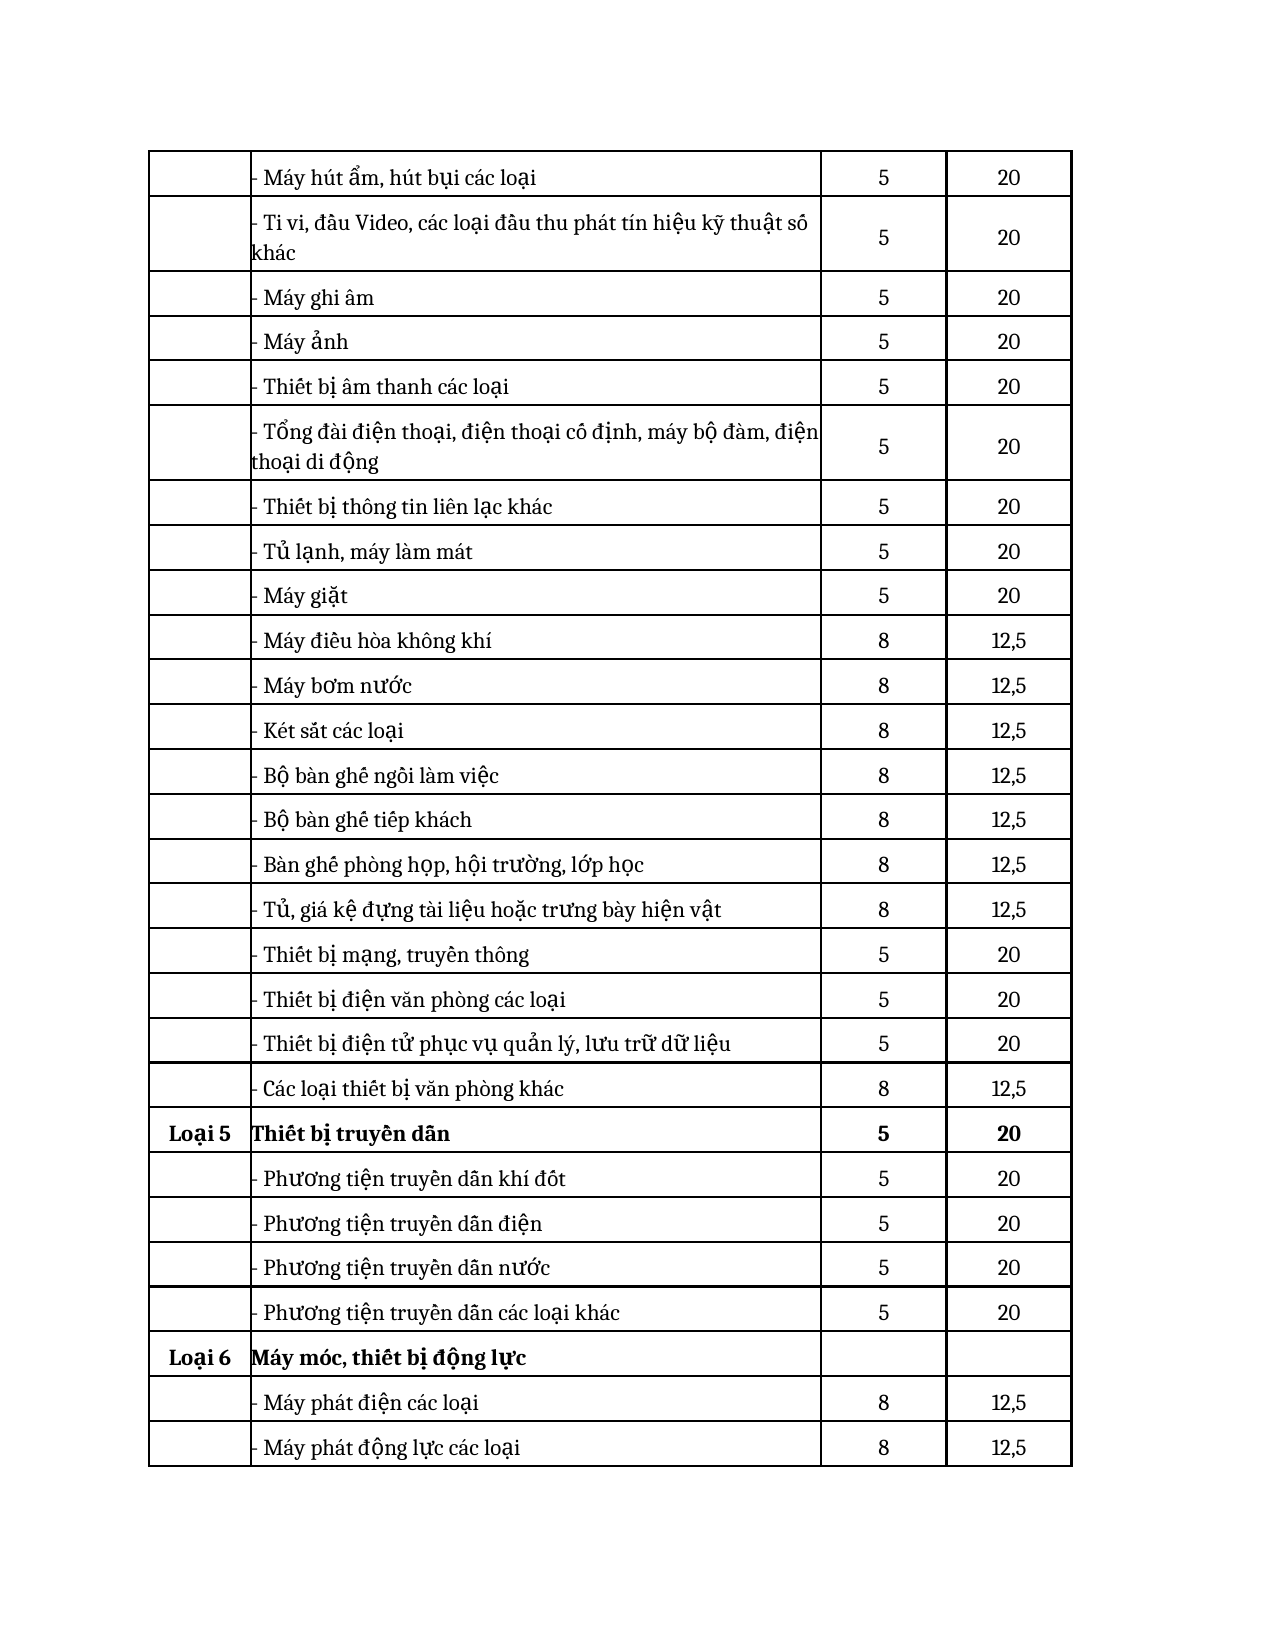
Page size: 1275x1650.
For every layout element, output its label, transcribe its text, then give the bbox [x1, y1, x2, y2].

table_cell 12,5 [948, 1422, 1070, 1464]
table_cell - Thiết bị mạng, truyền thông [252, 929, 820, 972]
table_cell [150, 1377, 250, 1420]
table_cell 20 [948, 1288, 1070, 1330]
table_cell 20 [948, 272, 1070, 314]
table_cell 5 [822, 526, 945, 569]
table_cell - Thiết bị thông tin liên lạc khác [252, 481, 820, 524]
table_cell Loại 5 [150, 1108, 250, 1151]
table_cell 8 [822, 750, 945, 793]
table_cell - Tủ lạnh, máy làm mát [252, 526, 820, 569]
table_cell 20 [948, 197, 1070, 270]
table_cell [150, 660, 250, 703]
table_cell - Thiết bị âm thanh các loại [252, 361, 820, 404]
table_cell 12,5 [948, 660, 1070, 703]
table_cell 5 [822, 974, 945, 1017]
table_cell 5 [822, 152, 945, 195]
table_cell - Phương tiện truyền dẫn nước [252, 1243, 820, 1285]
table_cell 20 [948, 406, 1070, 479]
table_cell 5 [822, 406, 945, 479]
table_cell - Máy điều hòa không khí [252, 616, 820, 658]
table_cell 5 [822, 197, 945, 270]
table_cell 5 [822, 272, 945, 314]
table_cell 8 [822, 840, 945, 882]
table_cell - Máy phát điện các loại [252, 1377, 820, 1420]
table_cell Máy móc, thiết bị động lực [252, 1332, 820, 1375]
table_cell - Máy ảnh [252, 317, 820, 359]
table_cell 12,5 [948, 884, 1070, 927]
table_cell - Thiết bị điện văn phòng các loại [252, 974, 820, 1017]
table_cell 5 [822, 317, 945, 359]
table_cell [150, 1243, 250, 1285]
table_cell [150, 197, 250, 270]
table_cell 20 [948, 929, 1070, 972]
table_cell 8 [822, 1064, 945, 1106]
table_cell - Máy phát động lực các loại [252, 1422, 820, 1464]
table_cell 20 [948, 481, 1070, 524]
table_cell 5 [822, 481, 945, 524]
table_cell [150, 616, 250, 658]
table_cell 20 [948, 1243, 1070, 1285]
table_cell - Két sắt các loại [252, 705, 820, 748]
table_cell [150, 929, 250, 972]
table_cell Loại 6 [150, 1332, 250, 1375]
table_cell - Bộ bàn ghế ngồi làm việc [252, 750, 820, 793]
table_cell 12,5 [948, 1377, 1070, 1420]
table_cell - Ti vi, đầu Video, các loại đầu thu phát tín hiệu kỹ thuật số khác [252, 197, 820, 270]
table_cell 8 [822, 616, 945, 658]
table_cell 12,5 [948, 795, 1070, 837]
table_cell - Phương tiện truyền dẫn khí đốt [252, 1153, 820, 1196]
table_cell 8 [822, 705, 945, 748]
table_cell [150, 705, 250, 748]
table_cell 20 [948, 571, 1070, 613]
table_cell - Máy hút ẩm, hút bụi các loại [252, 152, 820, 195]
table_cell [150, 571, 250, 613]
table_cell 5 [822, 1153, 945, 1196]
table_cell [822, 1332, 945, 1375]
table_cell - Phương tiện truyền dẫn các loại khác [252, 1288, 820, 1330]
table_cell [150, 795, 250, 837]
table_cell [150, 1288, 250, 1330]
table_cell [150, 1198, 250, 1241]
table_cell 12,5 [948, 750, 1070, 793]
table_cell 5 [822, 361, 945, 404]
table_cell 20 [948, 1198, 1070, 1241]
table_cell 8 [822, 1377, 945, 1420]
table_cell 12,5 [948, 1064, 1070, 1106]
table_cell - Thiết bị điện tử phục vụ quản lý, lưu trữ dữ liệu [252, 1019, 820, 1061]
table_cell 20 [948, 974, 1070, 1017]
table_cell [150, 884, 250, 927]
table_cell [150, 750, 250, 793]
table_cell 20 [948, 317, 1070, 359]
table_cell 5 [822, 1108, 945, 1151]
table_cell [150, 152, 250, 195]
table_cell 12,5 [948, 840, 1070, 882]
table_cell Thiết bị truyền dẫn [252, 1108, 820, 1151]
table_cell - Các loại thiết bị văn phòng khác [252, 1064, 820, 1106]
table_cell [150, 1064, 250, 1106]
table_cell - Bộ bàn ghế tiếp khách [252, 795, 820, 837]
table_cell 20 [948, 1153, 1070, 1196]
table_cell [150, 1422, 250, 1464]
table_cell [150, 840, 250, 882]
table_cell 5 [822, 571, 945, 613]
table_cell 8 [822, 795, 945, 837]
table_cell 8 [822, 1422, 945, 1464]
table_cell 20 [948, 1019, 1070, 1061]
table_cell [150, 526, 250, 569]
table_cell [150, 406, 250, 479]
table_cell - Máy ghi âm [252, 272, 820, 314]
table_cell 8 [822, 660, 945, 703]
table_cell - Bàn ghế phòng họp, hội trường, lớp học [252, 840, 820, 882]
table_cell 5 [822, 1288, 945, 1330]
table_cell - Máy giặt [252, 571, 820, 613]
table_cell 12,5 [948, 705, 1070, 748]
table_cell 20 [948, 361, 1070, 404]
table_cell 20 [948, 1108, 1070, 1151]
table_cell 5 [822, 1243, 945, 1285]
table_cell [150, 1153, 250, 1196]
table_cell [948, 1332, 1070, 1375]
table_cell [150, 974, 250, 1017]
table_cell 5 [822, 929, 945, 972]
table_cell 5 [822, 1198, 945, 1241]
table_cell - Tổng đài điện thoại, điện thoại cố định, máy bộ đàm, điện thoại di động [252, 406, 820, 479]
table_cell 12,5 [948, 616, 1070, 658]
table_cell 20 [948, 152, 1070, 195]
table_cell [150, 1019, 250, 1061]
table_cell - Máy bơm nước [252, 660, 820, 703]
table_cell 20 [948, 526, 1070, 569]
table_cell - Tủ, giá kệ đựng tài liệu hoặc trưng bày hiện vật [252, 884, 820, 927]
table_cell - Phương tiện truyền dẫn điện [252, 1198, 820, 1241]
table_cell [150, 317, 250, 359]
table_cell 8 [822, 884, 945, 927]
table_cell [150, 481, 250, 524]
table_cell 5 [822, 1019, 945, 1061]
table_cell [150, 272, 250, 314]
table_cell [150, 361, 250, 404]
